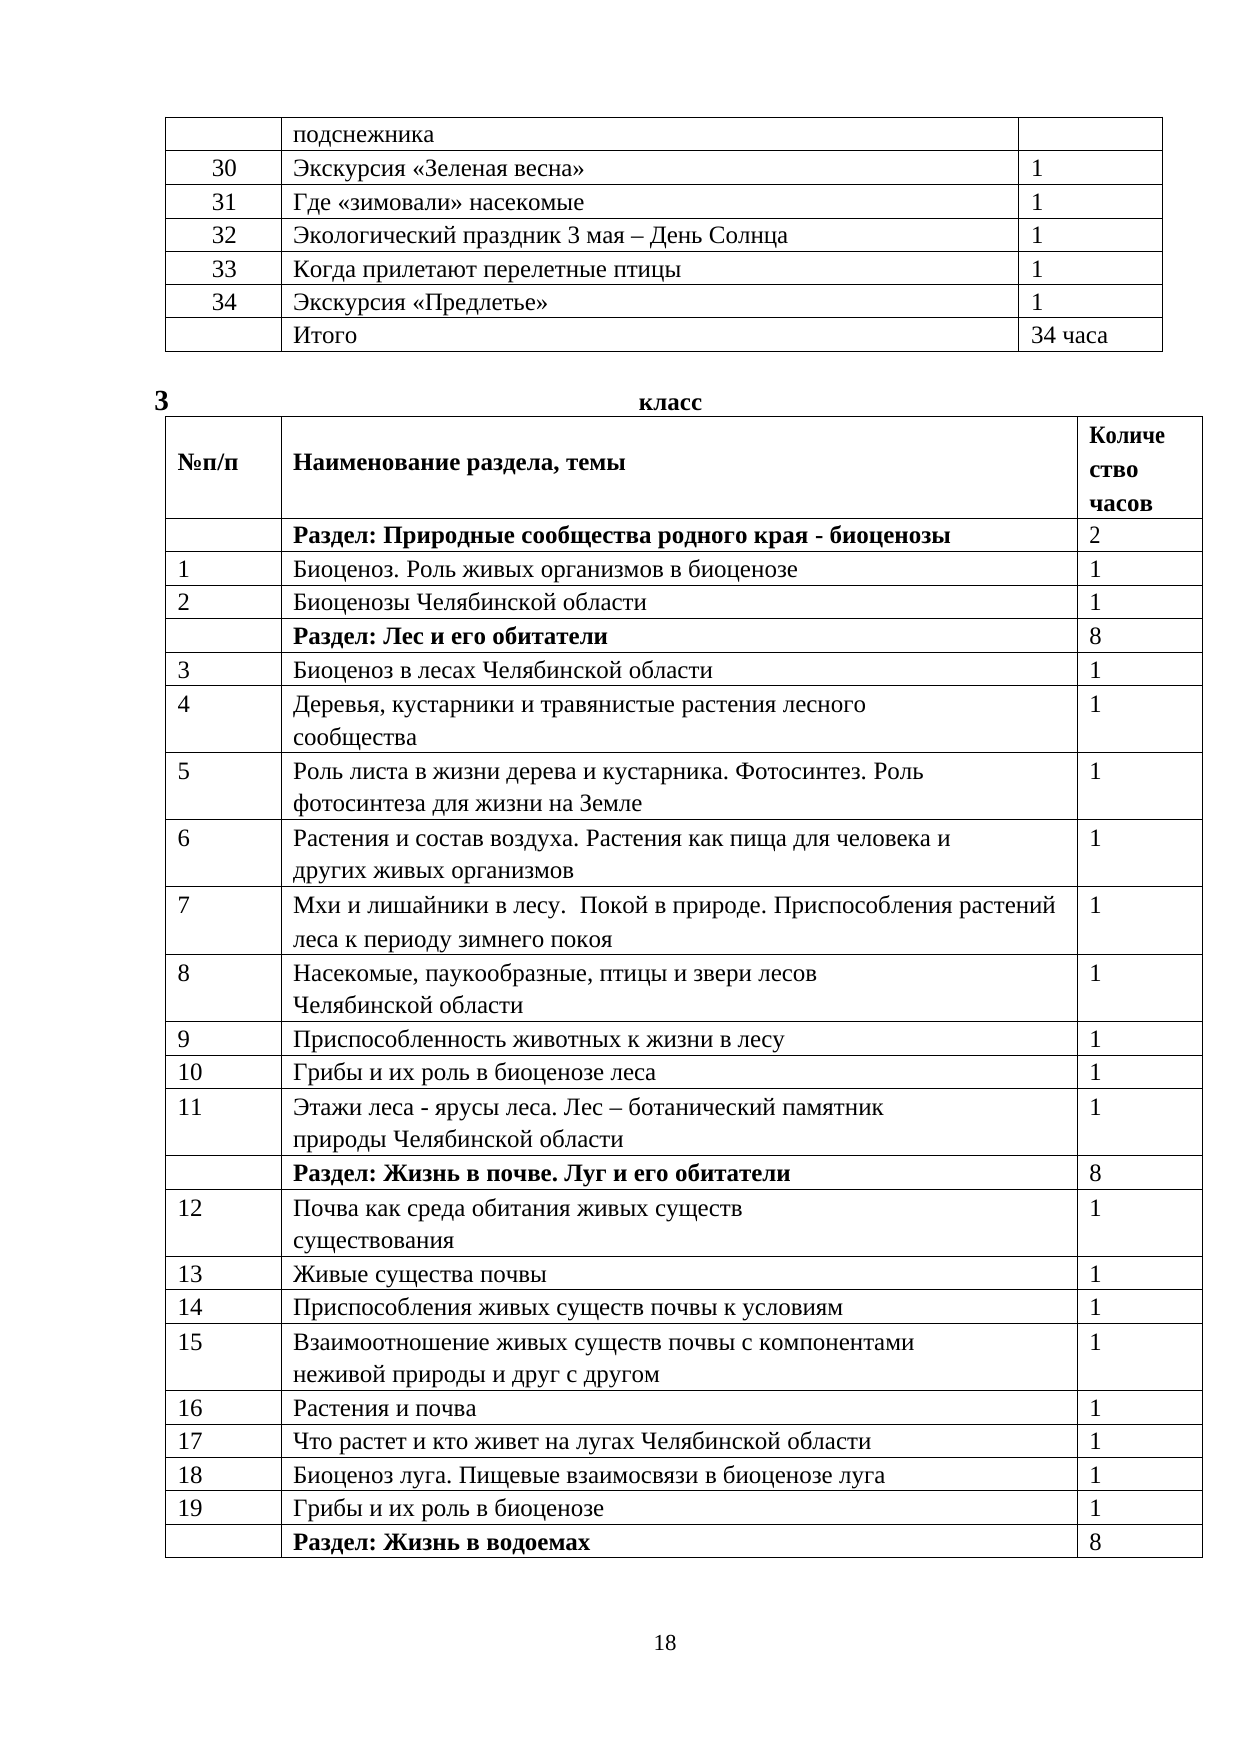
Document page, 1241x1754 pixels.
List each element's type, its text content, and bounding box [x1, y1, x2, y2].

table_cell 1 [1078, 1089, 1202, 1155]
table_header Наименование раздела, темы [282, 417, 1077, 518]
table_cell 1 [1078, 1257, 1202, 1289]
table_cell 17 [166, 1425, 281, 1457]
table_cell Растения и состав воздуха. Растения как пища для человека и других живых организмов [282, 820, 1077, 886]
table_header №п/п [166, 417, 281, 518]
table_cell Деревья, кустарники и травянистые растения лесного сообщества [282, 686, 1077, 752]
table_cell 1 [1078, 552, 1202, 584]
table_cell Роль листа в жизни дерева и кустарника. Фотосинтез. Роль фотосинтеза для жизни на Земле [282, 753, 1077, 819]
table_cell Живые существа почвы [282, 1257, 1077, 1289]
table_cell 1 [1019, 185, 1162, 217]
table_cell [166, 1525, 281, 1557]
table_cell Экологический праздник 3 мая – День Солнца [282, 219, 1018, 251]
table_cell 8 [166, 955, 281, 1021]
table_cell Раздел: Жизнь в почве. Луг и его обитатели [282, 1156, 1077, 1189]
table_cell Биоценоз в лесах Челябинской области [282, 653, 1077, 685]
table_cell 1 [1078, 653, 1202, 685]
table_cell Приспособления живых существ почвы к условиям [282, 1290, 1077, 1323]
table_cell Взаимоотношение живых существ почвы с компонентами неживой природы и друг с другом [282, 1324, 1077, 1389]
table_cell Раздел: Лес и его обитатели [282, 619, 1077, 652]
table_cell Насекомые, паукообразные, птицы и звери лесов Челябинской области [282, 955, 1077, 1021]
table_cell 1 [1078, 1190, 1202, 1256]
table_cell 11 [166, 1089, 281, 1155]
table_cell 31 [166, 185, 281, 217]
table_cell 1 [1078, 820, 1202, 886]
table_cell 1 [1019, 285, 1162, 317]
table_cell Грибы и их роль в биоценозе [282, 1491, 1077, 1524]
table_cell 1 [1078, 1458, 1202, 1490]
table_cell 1 [1078, 1022, 1202, 1054]
table_header Количе ство часов [1078, 417, 1202, 518]
table_cell 34 [166, 285, 281, 317]
table_cell [166, 519, 281, 551]
table_header [166, 118, 281, 150]
table_cell 9 [166, 1022, 281, 1054]
table_cell 1 [1078, 955, 1202, 1021]
table_cell Биоценоз луга. Пищевые взаимосвязи в биоценозе луга [282, 1458, 1077, 1490]
table_cell Приспособленность животных к жизни в лесу [282, 1022, 1077, 1054]
table_cell 1 [166, 552, 281, 584]
table_cell 3 [166, 653, 281, 685]
table_cell 19 [166, 1491, 281, 1524]
table_cell 8 [1078, 1525, 1202, 1557]
table_cell Биоценозы Челябинской области [282, 586, 1077, 618]
table_cell 2 [1078, 519, 1202, 551]
table_cell 1 [1019, 151, 1162, 184]
table_cell 15 [166, 1324, 281, 1389]
table_cell 7 [166, 887, 281, 954]
table_cell 13 [166, 1257, 281, 1289]
subtitle класс [154, 383, 1175, 416]
table_cell 30 [166, 151, 281, 184]
table_cell 1 [1078, 753, 1202, 819]
table_cell Этажи леса - ярусы леса. Лес – ботанический памятник природы Челябинской области [282, 1089, 1077, 1155]
table_cell Экскурсия «Предлетье» [282, 285, 1018, 317]
table_cell 12 [166, 1190, 281, 1256]
table_cell Мхи и лишайники в лесу. Покой в природе. Приспособления растений леса к периоду зимнего покоя [282, 887, 1077, 954]
table_cell 1 [1078, 887, 1202, 954]
table_cell [166, 619, 281, 652]
table_cell 32 [166, 219, 281, 251]
table_cell 34 часа [1019, 318, 1162, 351]
table_cell 8 [1078, 1156, 1202, 1189]
table_cell 5 [166, 753, 281, 819]
table_cell Где «зимовали» насекомые [282, 185, 1018, 217]
table_cell 1 [1078, 1491, 1202, 1524]
table_cell 1 [1078, 1056, 1202, 1088]
table_cell 14 [166, 1290, 281, 1323]
table_cell 2 [166, 586, 281, 618]
table_cell 1 [1019, 252, 1162, 284]
table_cell Почва как среда обитания живых существ существования [282, 1190, 1077, 1256]
table_cell 8 [1078, 619, 1202, 652]
table_cell 33 [166, 252, 281, 284]
table_cell Экскурсия «Зеленая весна» [282, 151, 1018, 184]
table_cell 1 [1078, 586, 1202, 618]
table_cell Когда прилетают перелетные птицы [282, 252, 1018, 284]
table_cell 1 [1078, 686, 1202, 752]
table_header подснежника [282, 118, 1018, 150]
table_cell Раздел: Природные сообщества родного края - биоценозы [282, 519, 1077, 551]
table_cell Итого [282, 318, 1018, 351]
table_cell Биоценоз. Роль живых организмов в биоценозе [282, 552, 1077, 584]
table_cell 18 [166, 1458, 281, 1490]
table_cell [166, 318, 281, 351]
table_cell 1 [1078, 1391, 1202, 1423]
table_cell 10 [166, 1056, 281, 1088]
table_cell 16 [166, 1391, 281, 1423]
table_cell Что растет и кто живет на лугах Челябинской области [282, 1425, 1077, 1457]
table_cell Грибы и их роль в биоценозе леса [282, 1056, 1077, 1088]
table_cell 6 [166, 820, 281, 886]
table_cell 1 [1078, 1324, 1202, 1389]
table_header [1019, 118, 1162, 150]
table_cell 4 [166, 686, 281, 752]
table_cell 1 [1019, 219, 1162, 251]
table_cell [166, 1156, 281, 1189]
table_cell 1 [1078, 1425, 1202, 1457]
table_cell Раздел: Жизнь в водоемах [282, 1525, 1077, 1557]
table_cell Растения и почва [282, 1391, 1077, 1423]
table_cell 1 [1078, 1290, 1202, 1323]
